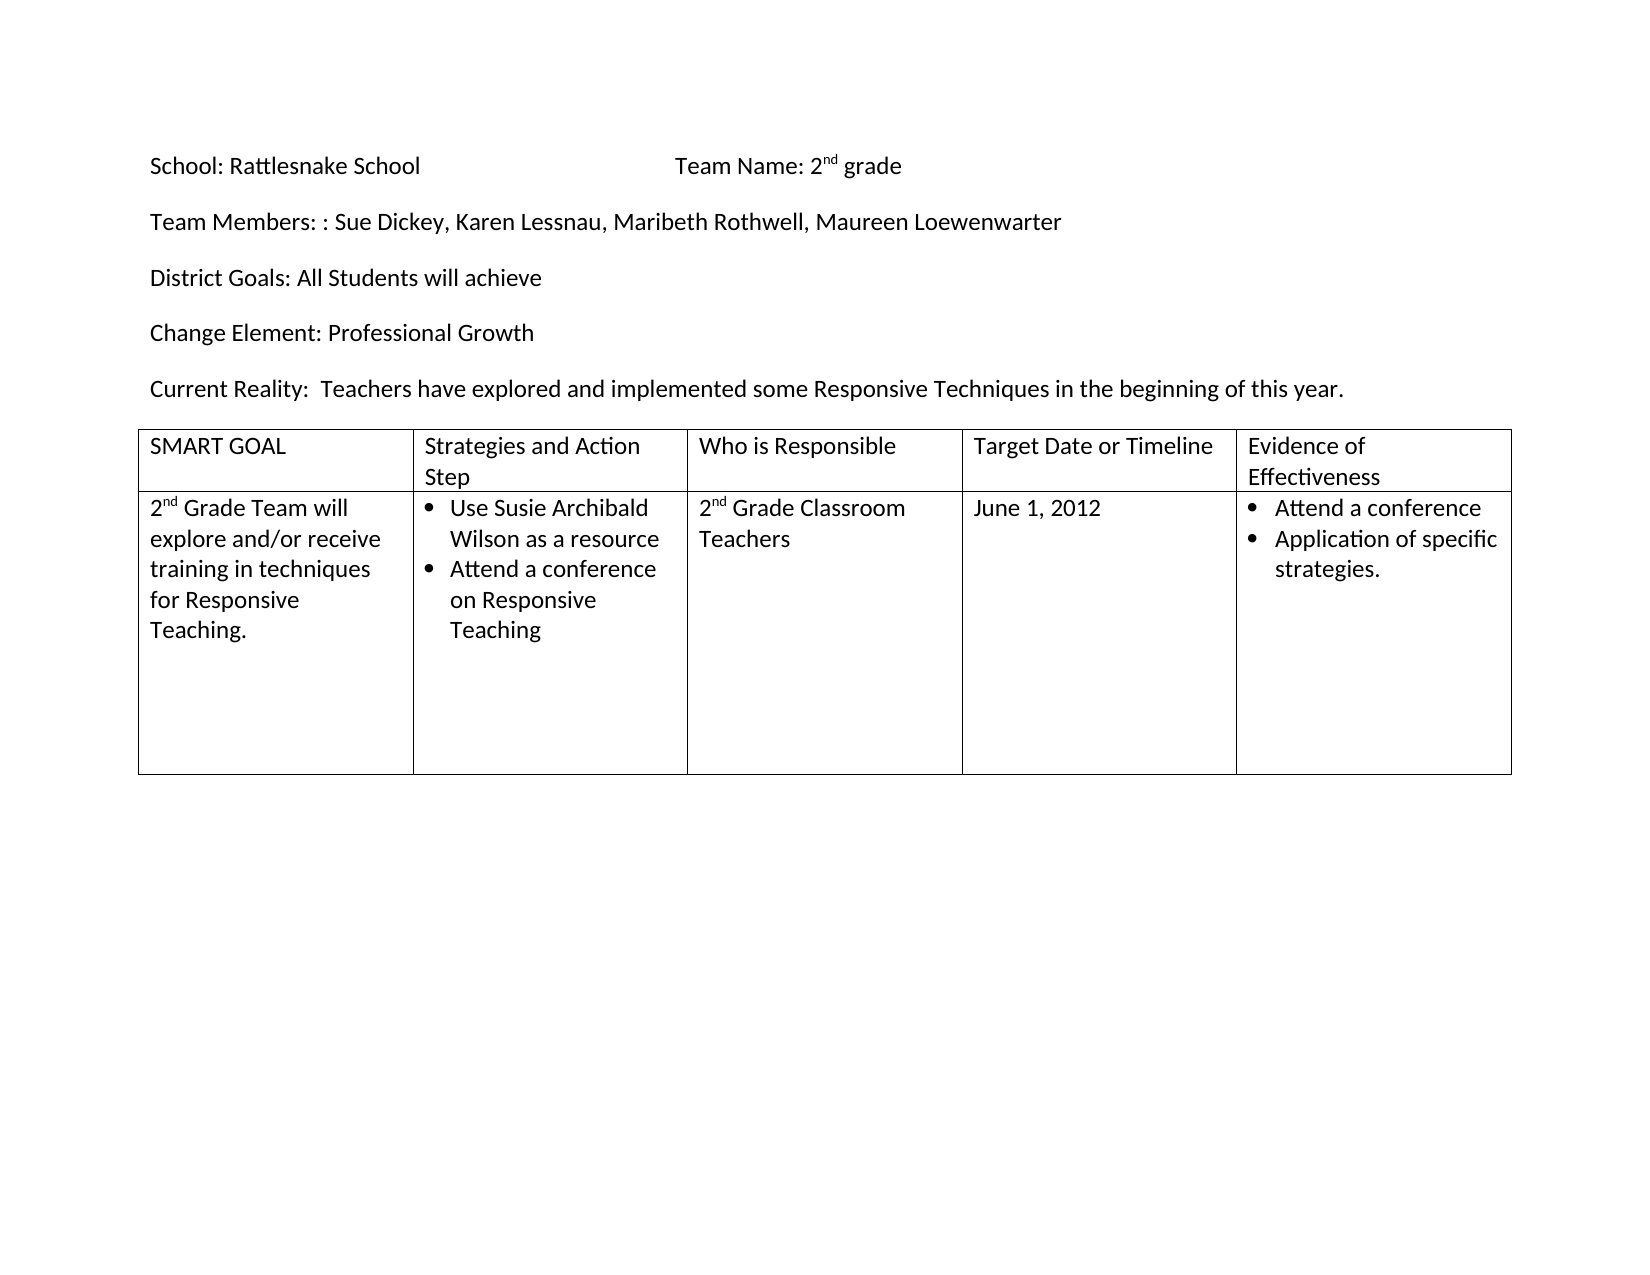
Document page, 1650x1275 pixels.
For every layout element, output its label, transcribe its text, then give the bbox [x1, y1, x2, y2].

table_header Target Date or Timeline [963, 430, 1236, 491]
table_header Strategies and Action Step [414, 430, 687, 491]
table_cell Use Susie Archibald Wilson as a resource Attend a conference on Responsive Teaching [414, 492, 687, 774]
text District Goals: All Students will achieve [150, 262, 1500, 292]
table_header Who is Responsible [688, 430, 962, 491]
table_cell 2nd Grade Classroom Teachers [688, 492, 962, 774]
text Current Reality: Teachers have explored and implemented some Responsive Techniques in the beginning of this year. [150, 373, 1500, 404]
table_cell Attend a conference Application of specific strategies. [1237, 492, 1511, 774]
table_cell June 1, 2012 [963, 492, 1236, 774]
text Change Element: Professional Growth [150, 317, 1500, 348]
table_header Evidence of Effectiveness [1237, 430, 1511, 491]
table_cell 2nd Grade Team will explore and/or receive training in techniques for Responsive Teaching. [139, 492, 413, 774]
text School: Rattlesnake School Team Name: 2nd grade [150, 150, 1500, 181]
text Team Members: : Sue Dickey, Karen Lessnau, Maribeth Rothwell, Maureen Loewenwarter [150, 206, 1500, 236]
table_header SMART GOAL [139, 430, 413, 491]
